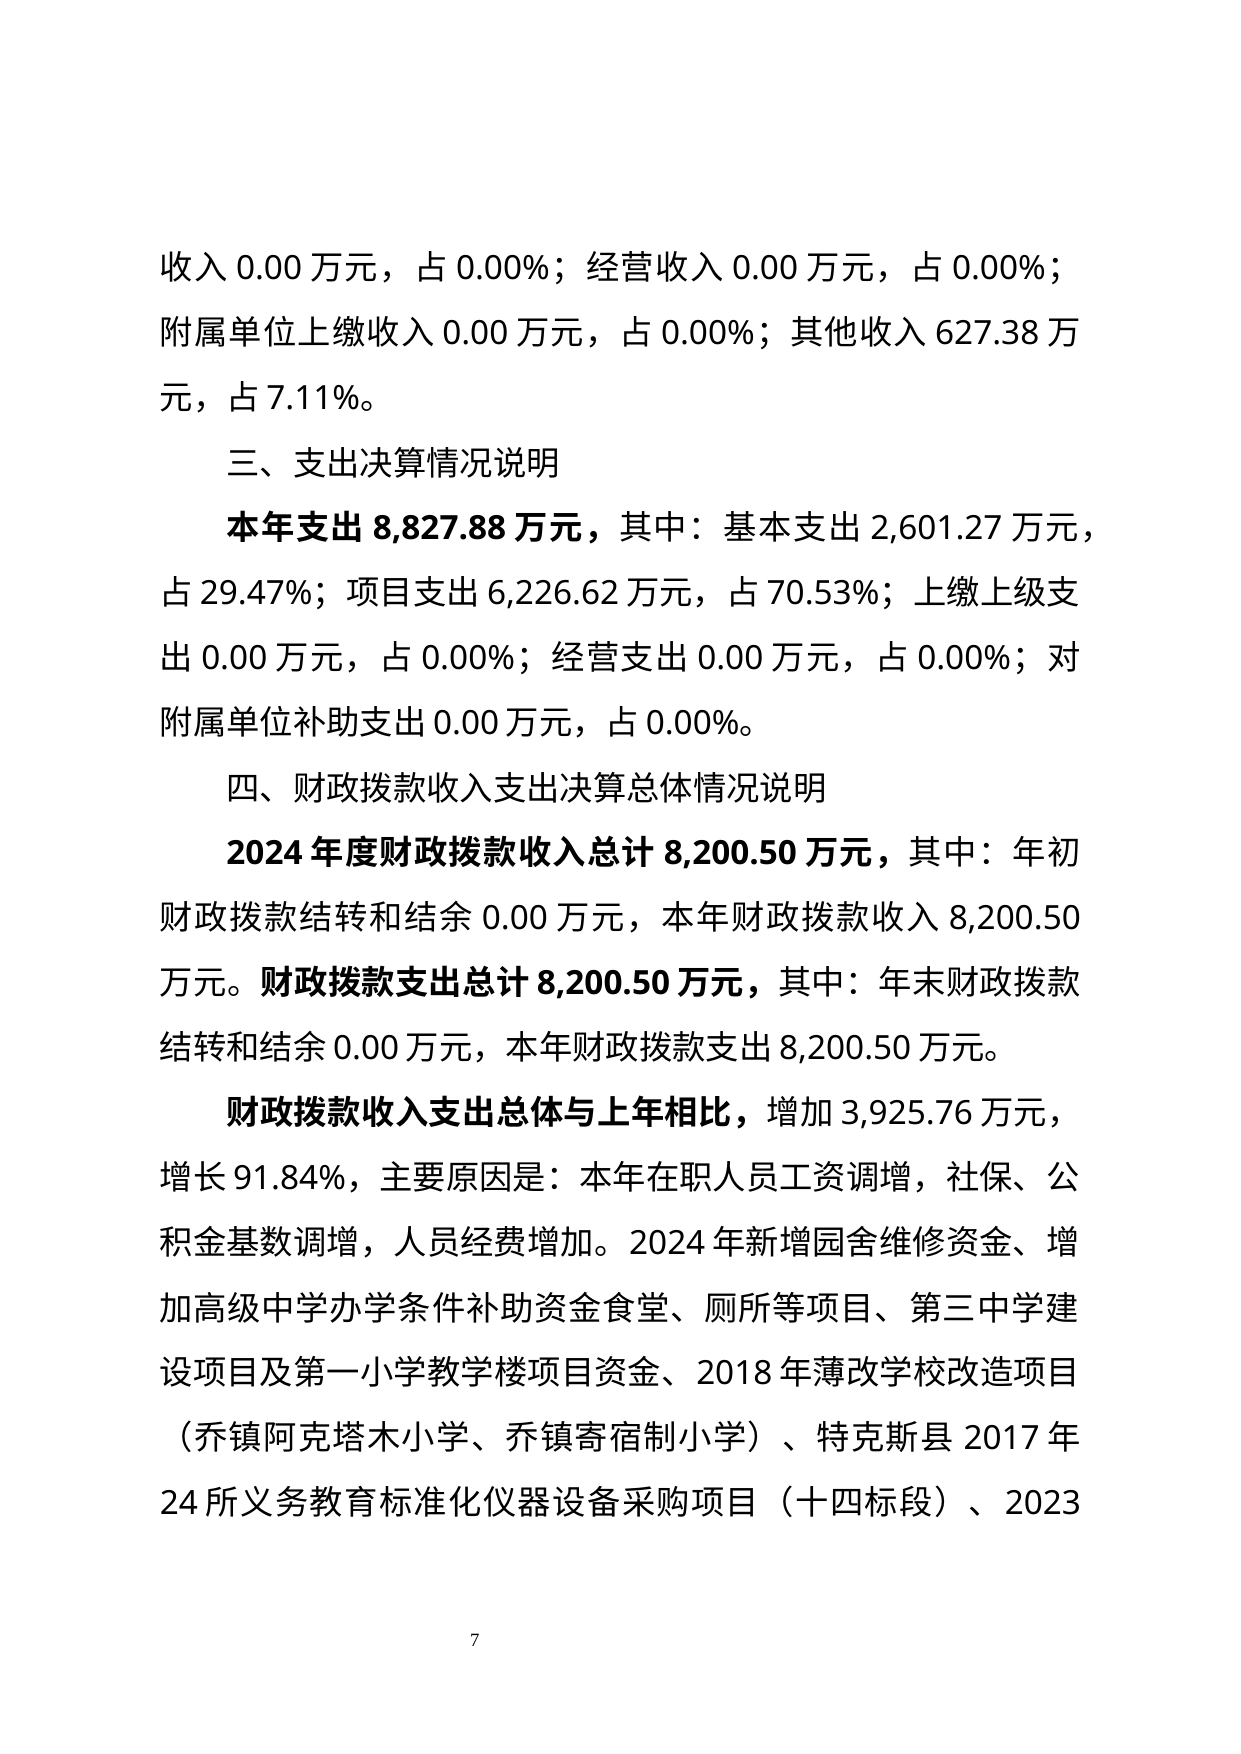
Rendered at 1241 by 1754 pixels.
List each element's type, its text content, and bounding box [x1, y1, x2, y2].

text 本年支出8,827.88万元，其中：基本支出2,601.27万元，占29.47%；项目支出6,226.62万元，占70.53%；上缴上级支出0.00万元，占0.00%；经营支出0.00万元，占0.00%；对附属单位补助支出0.00万元，占0.00%。 [159, 493, 1081, 753]
text 2024年度财政拨款收入总计8,200.50万元，其中：年初财政拨款结转和结余0.00万元，本年财政拨款收入8,200.50万元。财政拨款支出总计8,200.50万元，其中：年末财政拨款结转和结余0.00万元，本年财政拨款支出8,200.50万元。 [159, 818, 1081, 1078]
text 四、财政拨款收入支出决算总体情况说明 [159, 753, 1081, 818]
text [159, 233, 1081, 428]
text 三、支出决算情况说明 [159, 428, 1081, 493]
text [159, 1078, 1081, 1533]
